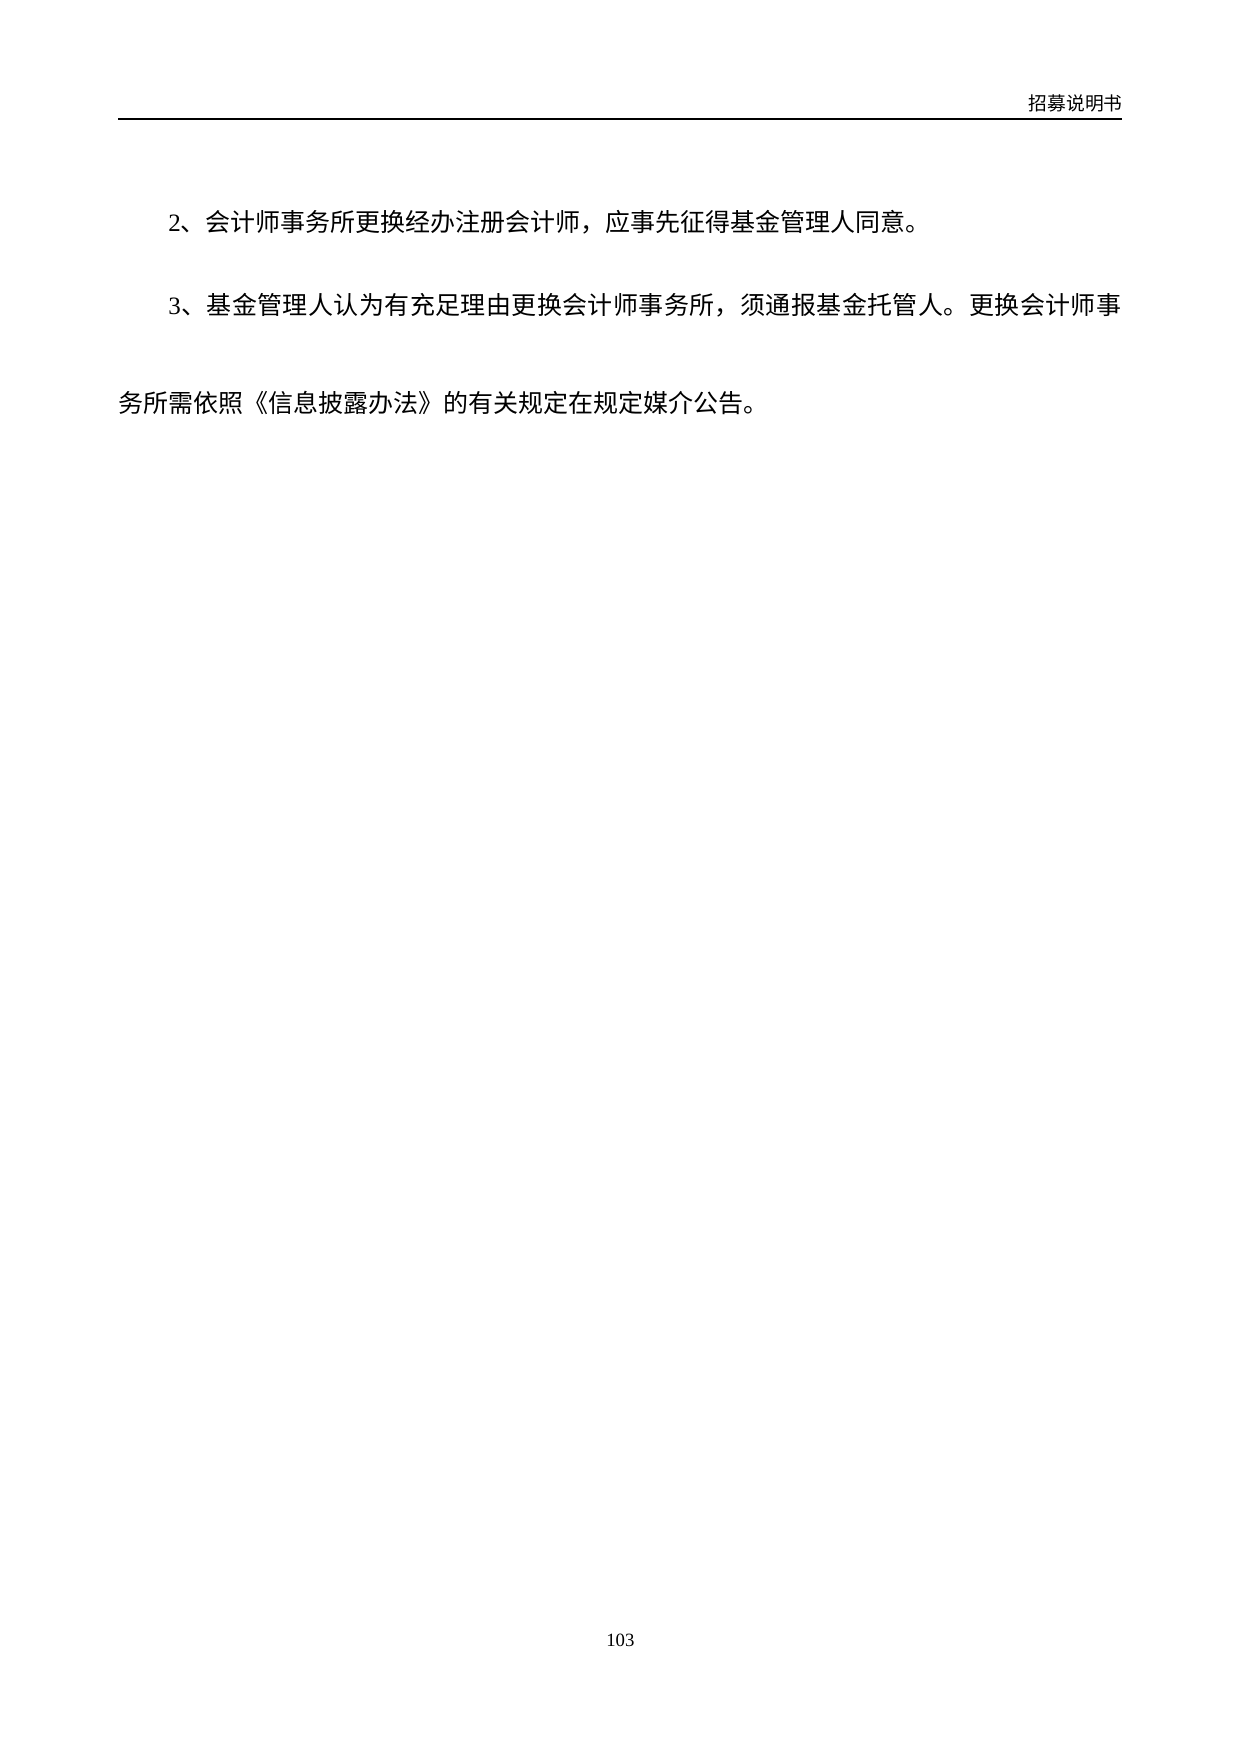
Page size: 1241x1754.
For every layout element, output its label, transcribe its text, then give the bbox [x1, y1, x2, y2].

text 3、基金管理人认为有充足理由更换会计师事务所，须通报基金托管人。更换会计师事务所需依照《信息披露办法》的有关规定在规定媒介公告。 [118, 271, 1122, 434]
text 2、会计师事务所更换经办注册会计师，应事先征得基金管理人同意。 [118, 188, 1122, 253]
